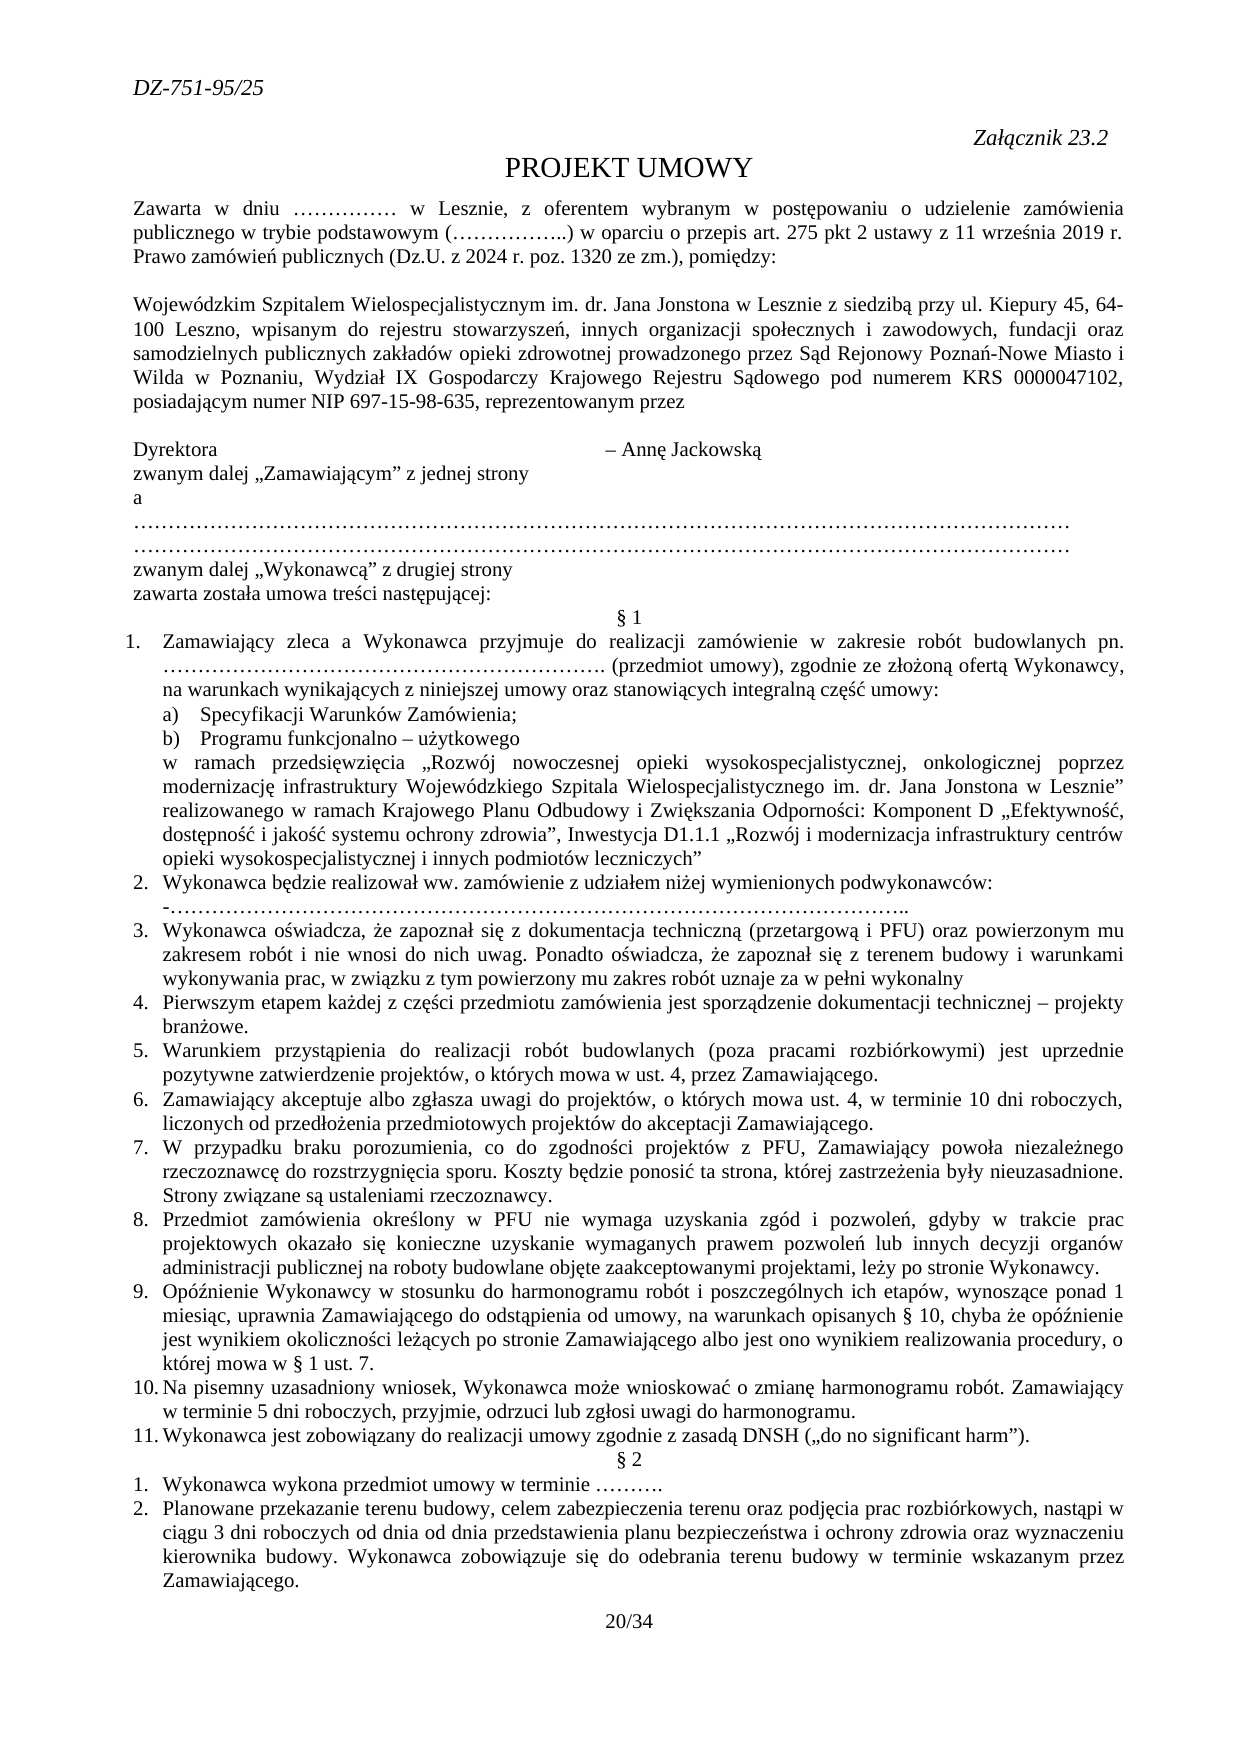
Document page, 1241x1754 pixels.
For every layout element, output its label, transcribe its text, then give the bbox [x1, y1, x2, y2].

list Wykonawca będzie realizował ww. zamówienie z udziałem niżej wymienionych podwykonawców: [133, 870, 1125, 894]
list Planowane przekazanie terenu budowy, celem zabezpieczenia terenu oraz podjęcia prac rozbiórkowych, nastąpi w ciągu 3 dni roboczych od dnia od dnia przedstawienia planu bezpieczeństwa i ochrony zdrowia oraz wyznaczeniu kierownika budowy. Wykonawca zobowiązuje się do odebrania terenu budowy w terminie wskazanym przez Zamawiającego. [133, 1496, 1125, 1592]
list Warunkiem przystąpienia do realizacji robót budowlanych (poza pracami rozbiórkowymi) jest uprzednie pozytywne zatwierdzenie projektów, o których mowa w ust. 4, przez Zamawiającego. [133, 1038, 1125, 1086]
list Pierwszym etapem każdej z części przedmiotu zamówienia jest sporządzenie dokumentacji technicznej – projekty branżowe. [133, 990, 1125, 1038]
list Specyfikacji Warunków Zamówienia; [162, 701, 1125, 726]
list Wykonawca oświadcza, że zapoznał się z dokumentacja techniczną (przetargową i PFU) oraz powierzonym mu zakresem robót i nie wnosi do nich uwag. Ponadto oświadcza, że zapoznał się z terenem budowy i warunkami wykonywania prac, w związku z tym powierzony mu zakres robót uznaje za w pełni wykonalny [133, 918, 1125, 990]
list Wykonawca wykona przedmiot umowy w terminie ………. [133, 1471, 1125, 1496]
subtitle PROJEKT UMOWY [133, 151, 1125, 184]
text zwanym dalej „Wykonawcą” z drugiej strony [133, 557, 1125, 581]
text -…………………………………………………………………………………………….. [133, 894, 1125, 918]
list Na pisemny uzasadniony wniosek, Wykonawca może wnioskować o zmianę harmonogramu robót. Zamawiający w terminie 5 dni roboczych, przyjmie, odrzuci lub zgłosi uwagi do harmonogramu. [133, 1375, 1125, 1423]
list Opóźnienie Wykonawcy w stosunku do harmonogramu robót i poszczególnych ich etapów, wynoszące ponad 1 miesiąc, uprawnia Zamawiającego do odstąpienia od umowy, na warunkach opisanych § 10, chyba że opóźnienie jest wynikiem okoliczności leżących po stronie Zamawiającego albo jest ono wynikiem realizowania procedury, o której mowa w § 1 ust. 7. [133, 1279, 1125, 1375]
text w ramach przedsięwzięcia „Rozwój nowoczesnej opieki wysokospecjalistycznej, onkologicznej poprzez modernizację infrastruktury Wojewódzkiego Szpitala Wielospecjalistycznego im. dr. Jana Jonstona w Lesznie” realizowanego w ramach Krajowego Planu Odbudowy i Zwiększania Odporności: Komponent D „Efektywność, dostępność i jakość systemu ochrony zdrowia”, Inwestycja D1.1.1 „Rozwój i modernizacja infrastruktury centrów opieki wysokospecjalistycznej i innych podmiotów leczniczych” [162, 749, 1125, 870]
list Wykonawca jest zobowiązany do realizacji umowy zgodnie z zasadą DNSH („do no significant harm”). [133, 1423, 1125, 1447]
text zawarta została umowa treści następującej: [133, 581, 1125, 605]
text Wojewódzkim Szpitalem Wielospecjalistycznym im. dr. Jana Jonstona w Lesznie z siedzibą przy ul. Kiepury 45, 64-100 Leszno, wpisanym do rejestru stowarzyszeń, innych organizacji społecznych i zawodowych, fundacji oraz samodzielnych publicznych zakładów opieki zdrowotnej prowadzonego przez Sąd Rejonowy Poznań-Nowe Miasto i Wilda w Poznaniu, Wydział IX Gospodarczy Krajowego Rejestru Sądowego pod numerem KRS 0000047102, posiadającym numer NIP 697-15-98-635, reprezentowanym przez [133, 292, 1125, 413]
text ……………………………………………………………………………………………………………………… [133, 533, 1125, 557]
list W przypadku braku porozumienia, co do zgodności projektów z PFU, Zamawiający powoła niezależnego rzeczoznawcę do rozstrzygnięcia sporu. Koszty będzie ponosić ta strona, której zastrzeżenia były nieuzasadnione. Strony związane są ustaleniami rzeczoznawcy. [133, 1134, 1125, 1207]
text ……………………………………………………………………………………………………………………… [133, 509, 1125, 533]
text a [133, 485, 1125, 509]
text Zawarta w dniu …………… w Lesznie, z oferentem wybranym w postępowaniu o udzielenie zamówienia publicznego w trybie podstawowym (……………..) w oparciu o przepis art. 275 pkt 2 ustawy z 11 września 2019 r. Prawo zamówień publicznych (Dz.U. z 2024 r. poz. 1320 ze zm.), pomiędzy: [133, 196, 1125, 268]
text § 2 [133, 1447, 1125, 1471]
text § 1 [133, 605, 1125, 629]
list Przedmiot zamówienia określony w PFU nie wymaga uzyskania zgód i pozwoleń, gdyby w trakcie prac projektowych okazało się konieczne uzyskanie wymaganych prawem pozwoleń lub innych decyzji organów administracji publicznej na roboty budowlane objęte zaakceptowanymi projektami, leży po stronie Wykonawcy. [133, 1207, 1125, 1279]
text Dyrektora – Annę Jackowską [133, 437, 1125, 461]
list Zamawiający akceptuje albo zgłasza uwagi do projektów, o których mowa ust. 4, w terminie 10 dni roboczych, liczonych od przedłożenia przedmiotowych projektów do akceptacji Zamawiającego. [133, 1086, 1125, 1134]
text zwanym dalej „Zamawiającym” z jednej strony [133, 461, 1125, 485]
list Zamawiający zleca a Wykonawca przyjmuje do realizacji zamówienie w zakresie robót budowlanych pn. ………………………………………………………. (przedmiot umowy), zgodnie ze złożoną ofertą Wykonawcy, na warunkach wynikających z niniejszej umowy oraz stanowiących integralną część umowy: [125, 629, 1125, 701]
list Programu funkcjonalno – użytkowego [162, 726, 1125, 749]
text Załącznik 23.2 [133, 124, 1110, 151]
